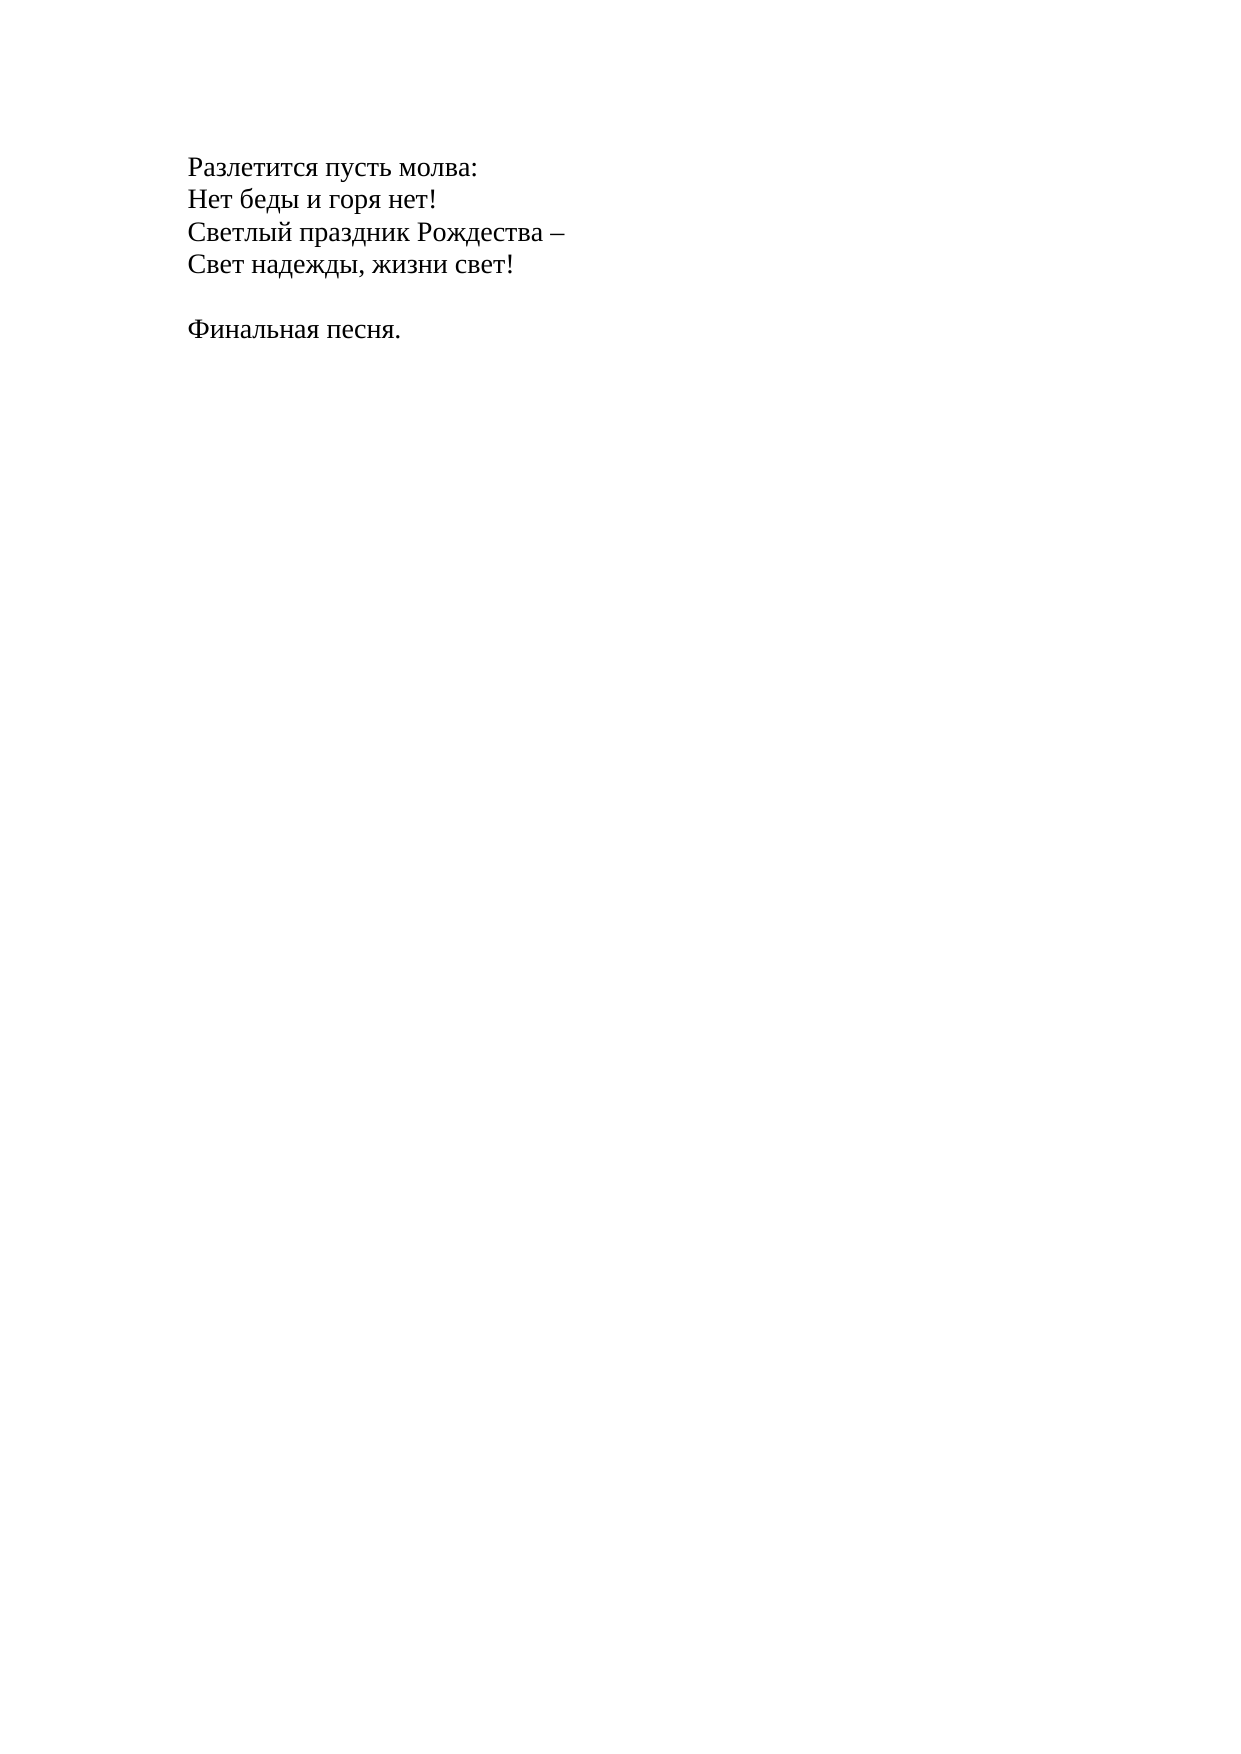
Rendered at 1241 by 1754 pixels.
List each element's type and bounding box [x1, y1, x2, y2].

list [187, 150, 1053, 344]
